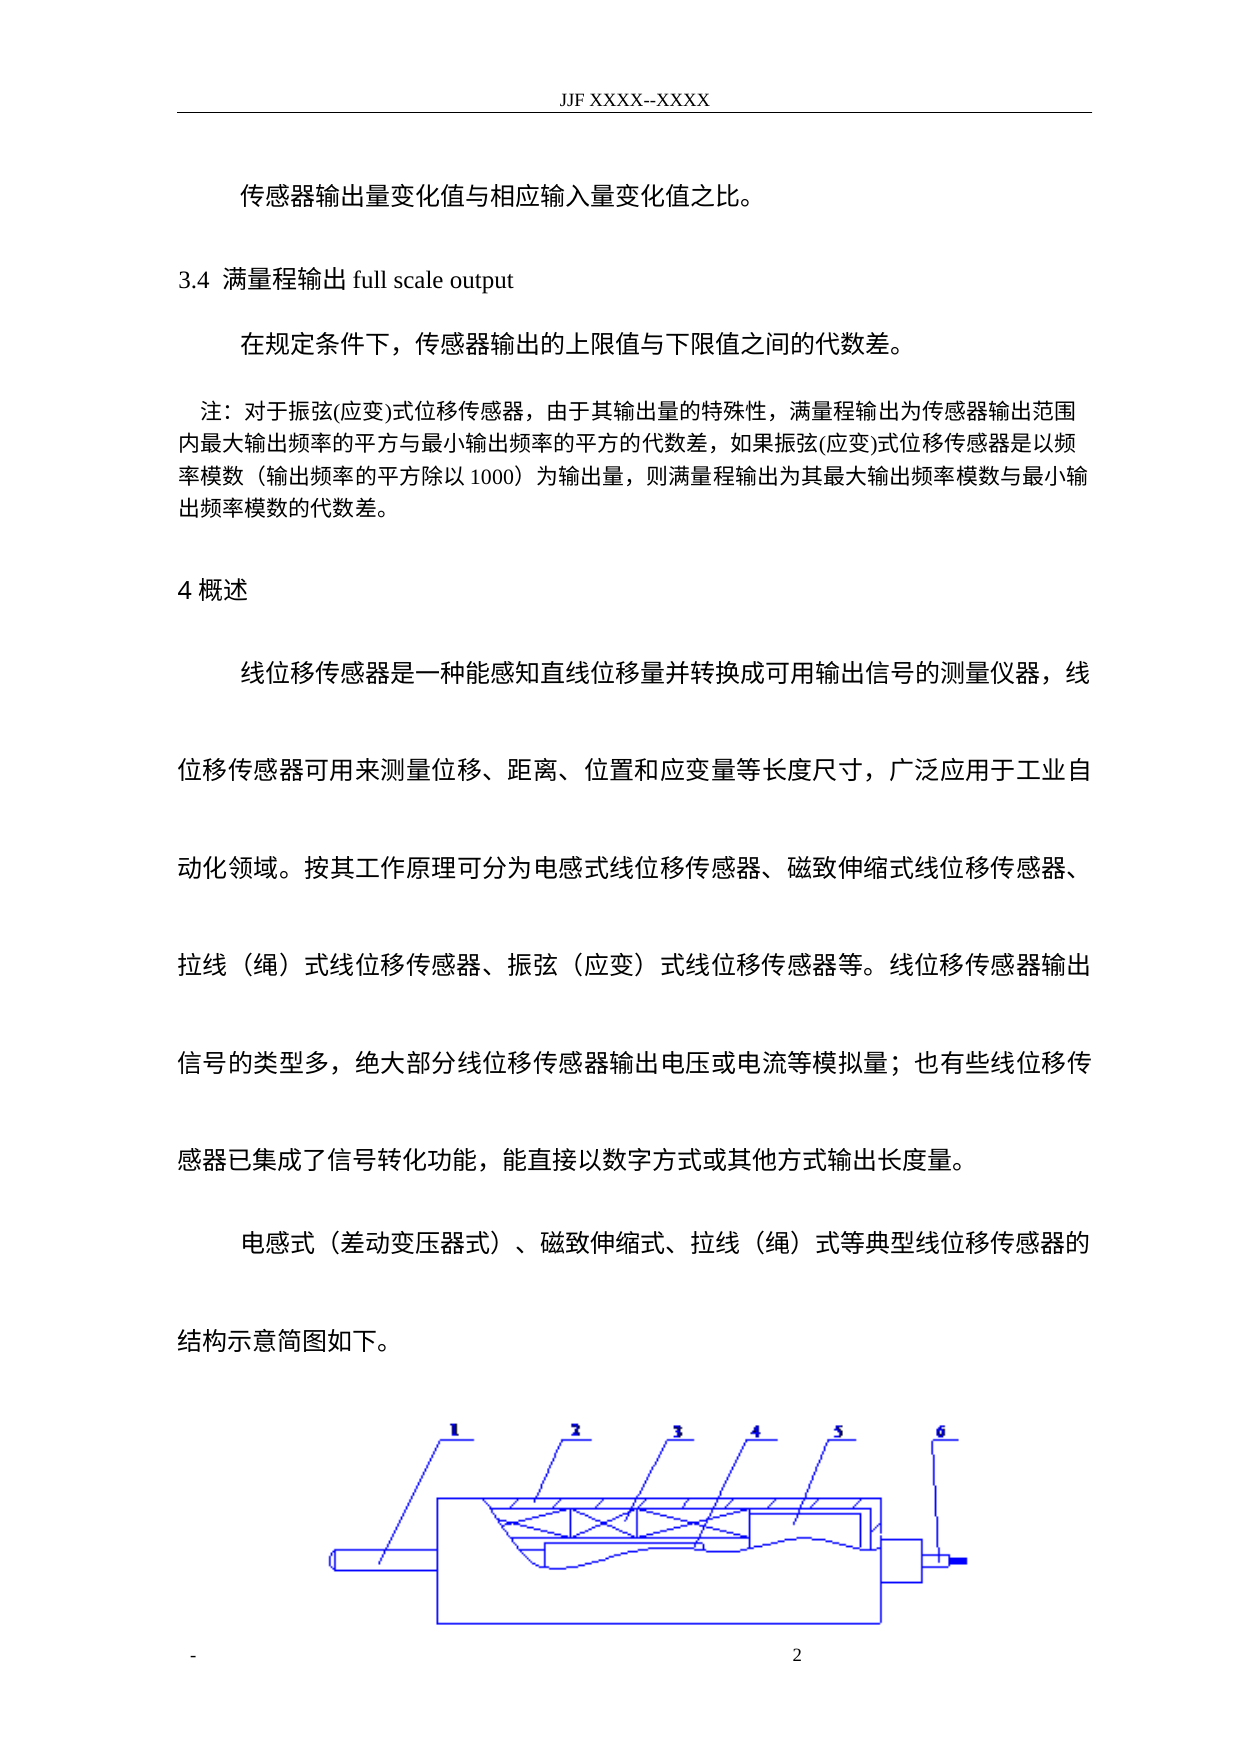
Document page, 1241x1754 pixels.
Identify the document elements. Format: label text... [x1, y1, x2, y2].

text 线位移传感器是一种能感知直线位移量并转换成可用输出信号的测量仪器，线位移传感器可用来测量位移、距离、位置和应变量等长度尺寸，广泛应用于工业自动化领域。按其工作原理可分为电感式线位移传感器、磁致伸缩式线位移传感器、拉线（绳）式线位移传感器、振弦（应变）式线位移传感器等。线位移传感器输出信号的类型多，绝大部分线位移传感器输出电压或电流等模拟量；也有些线位移传感器已集成了信号转化功能，能直接以数字方式或其他方式输出长度量。 [177, 639, 1092, 1191]
text 4 概述 [177, 556, 1092, 621]
text 3.4 满量程输出 full scale output [178, 245, 1092, 310]
picture [314, 1400, 976, 1637]
text 电感式（差动变压器式）、磁致伸缩式、拉线（绳）式等典型线位移传感器的结构示意简图如下。 [177, 1209, 1092, 1372]
text 在规定条件下，传感器输出的上限值与下限值之间的代数差。 [178, 310, 1092, 375]
text 注：对于振弦(应变)式位移传感器，由于其输出量的特殊性，满量程输出为传感器输出范围内最大输出频率的平方与最小输出频率的平方的代数差，如果振弦(应变)式位移传感器是以频率模数（输出频率的平方除以1000）为输出量，则满量程输出为其最大输出频率模数与最小输出频率模数的代数差。 [178, 393, 1092, 523]
text 传感器输出量变化值与相应输入量变化值之比。 [177, 162, 1092, 227]
